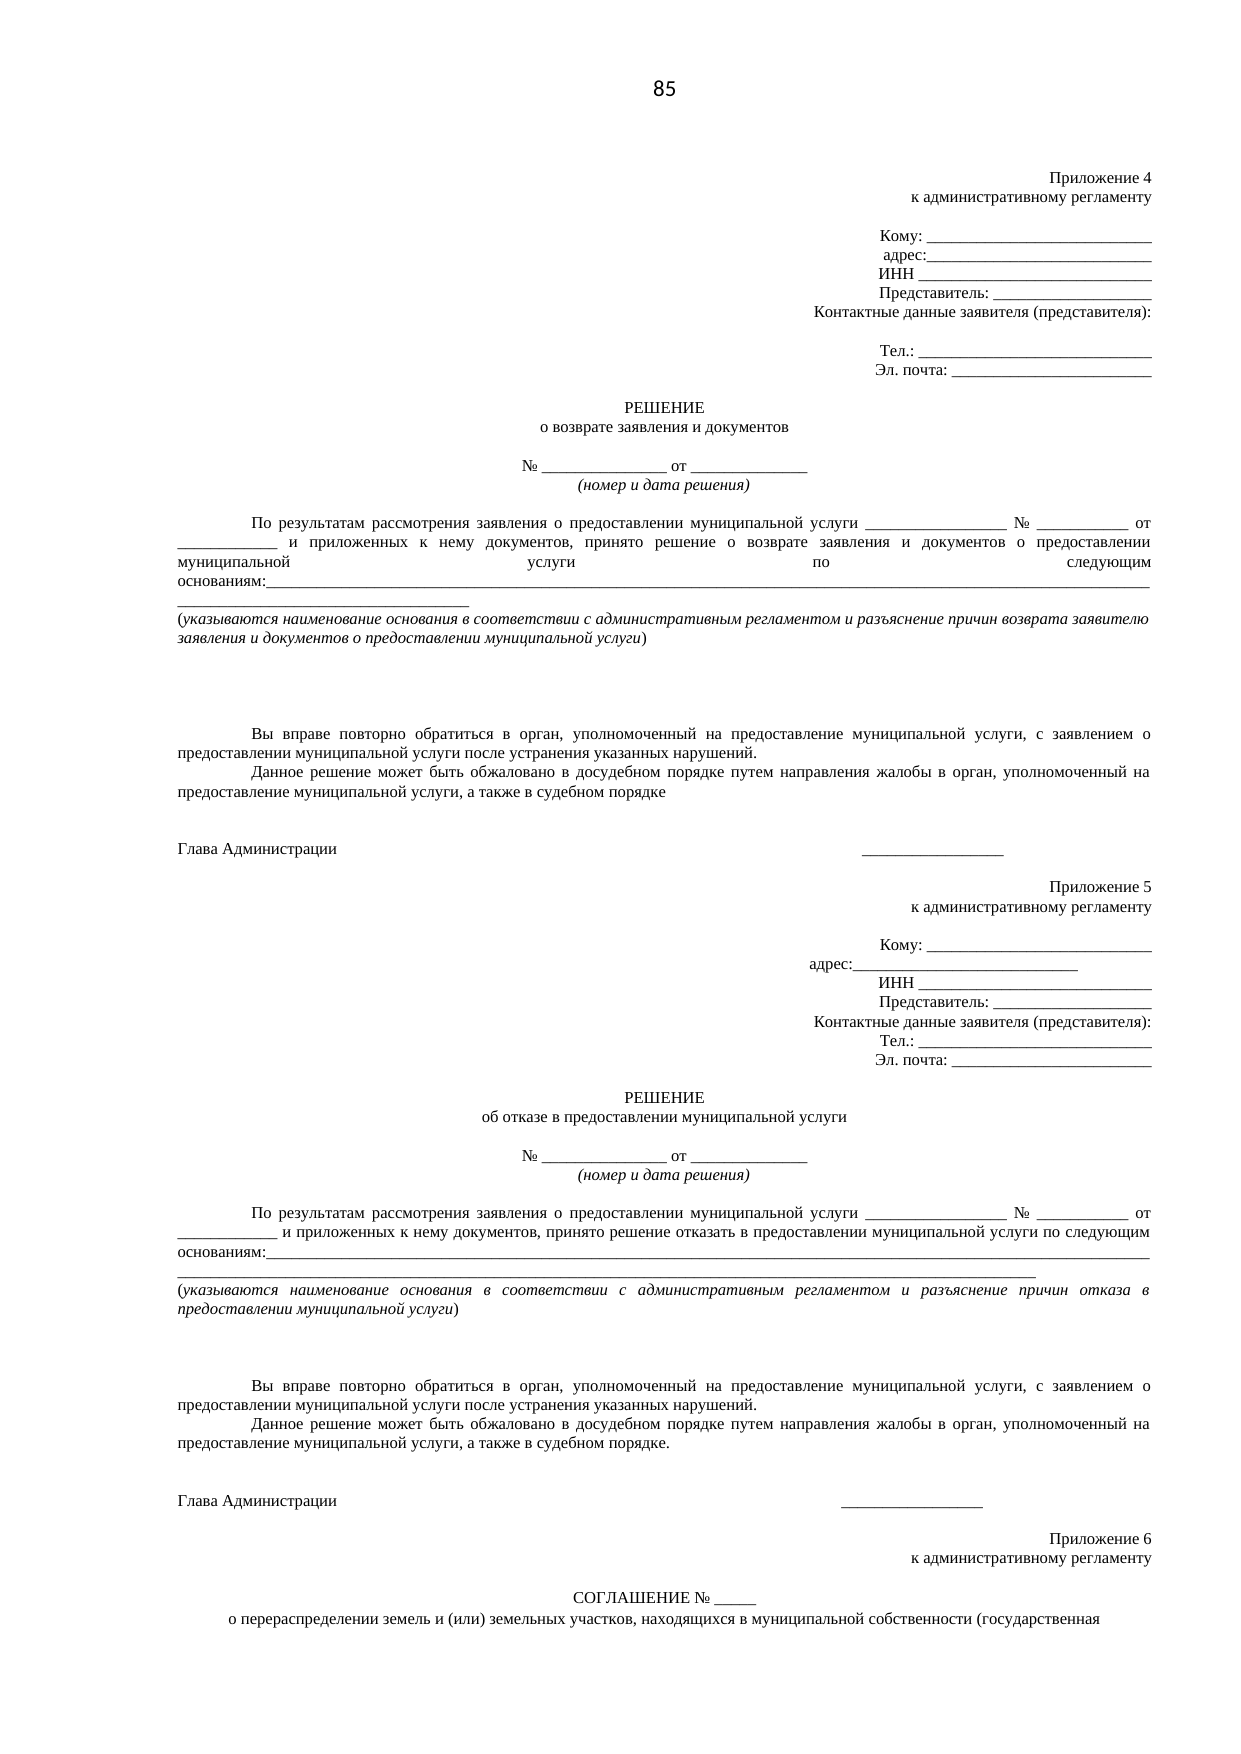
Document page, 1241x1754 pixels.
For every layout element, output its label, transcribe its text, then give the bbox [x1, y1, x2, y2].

text Приложение 5 [177, 877, 1152, 896]
text Контактные данные заявителя (представителя): [177, 302, 1152, 321]
text Вы вправе повторно обратиться в орган, уполномоченный на предоставление муниципальной услуги, с заявлением о предоставлении муниципальной услуги после устранения указанных нарушений. [177, 1376, 1152, 1414]
text (номер и дата решения) [177, 475, 1152, 494]
text РЕШЕНИЕ [177, 1088, 1152, 1107]
text адрес:___________________________ [620, 245, 1152, 264]
text Глава Администрации _________________ [177, 839, 1152, 858]
text Приложение 4 [177, 168, 1152, 187]
text Представитель: ___________________ [177, 992, 1152, 1011]
text СОГЛАШЕНИЕ № _____ [177, 1588, 1152, 1607]
text Данное решение может быть обжаловано в досудебном порядке путем направления жалобы в орган, уполномоченный на предоставление муниципальной услуги, а также в судебном порядке [177, 762, 1152, 801]
text Контактные данные заявителя (представителя): [177, 1011, 1152, 1031]
text (указываются наименование основания в соответствии с административным регламентом и разъяснение причин возврата заявителю заявления и документов о предоставлении муниципальной услуги) [177, 609, 1152, 647]
text Данное решение может быть обжаловано в досудебном порядке путем направления жалобы в орган, уполномоченный на предоставление муниципальной услуги, а также в судебном порядке. [177, 1414, 1152, 1452]
text к административному регламенту [177, 896, 1152, 916]
text о возврате заявления и документов [177, 417, 1152, 436]
text Представитель: ___________________ [177, 283, 1152, 302]
text № _______________ от ______________ [177, 1146, 1152, 1165]
text Глава Администрации _________________ [177, 1491, 1152, 1510]
text Тел.: ____________________________ [177, 341, 1152, 360]
text По результатам рассмотрения заявления о предоставлении муниципальной услуги _________________ № ___________ от ____________ и приложенных к нему документов, принято решение о возврате заявления и документов о предоставлении муниципальной услуги по следующим основаниям:_____________________________________________________________________________________________________________________________________________ [177, 513, 1152, 609]
text Эл. почта: ________________________ [177, 360, 1152, 379]
text ИНН ____________________________ [177, 973, 1152, 992]
text Эл. почта: ________________________ [177, 1050, 1152, 1069]
text Вы вправе повторно обратиться в орган, уполномоченный на предоставление муниципальной услуги, с заявлением о предоставлении муниципальной услуги после устранения указанных нарушений. [177, 724, 1152, 762]
text № _______________ от ______________ [177, 456, 1152, 475]
text Тел.: ____________________________ [177, 1031, 1152, 1050]
text (указываются наименование основания в соответствии с административным регламентом и разъяснение причин отказа в предоставлении муниципальной услуги) [177, 1280, 1152, 1318]
text Кому: ___________________________ [177, 226, 1152, 245]
text об отказе в предоставлении муниципальной услуги [177, 1107, 1152, 1126]
text Кому: ___________________________ [177, 935, 1152, 954]
text По результатам рассмотрения заявления о предоставлении муниципальной услуги _________________ № ___________ от ____________ и приложенных к нему документов, принято решение отказать в предоставлении муниципальной услуги по следующим основаниям:_________________________________________________________________________________________________________________________________________________________________________________________________________________ [177, 1203, 1152, 1280]
text (номер и дата решения) [177, 1165, 1152, 1184]
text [177, 1608, 1152, 1628]
text Приложение 6 [177, 1529, 1152, 1548]
text ИНН ____________________________ [177, 264, 1152, 283]
text к административному регламенту [177, 1548, 1152, 1567]
text адрес:___________________________ [620, 954, 1152, 973]
text к административному регламенту [177, 187, 1152, 206]
text РЕШЕНИЕ [177, 398, 1152, 417]
